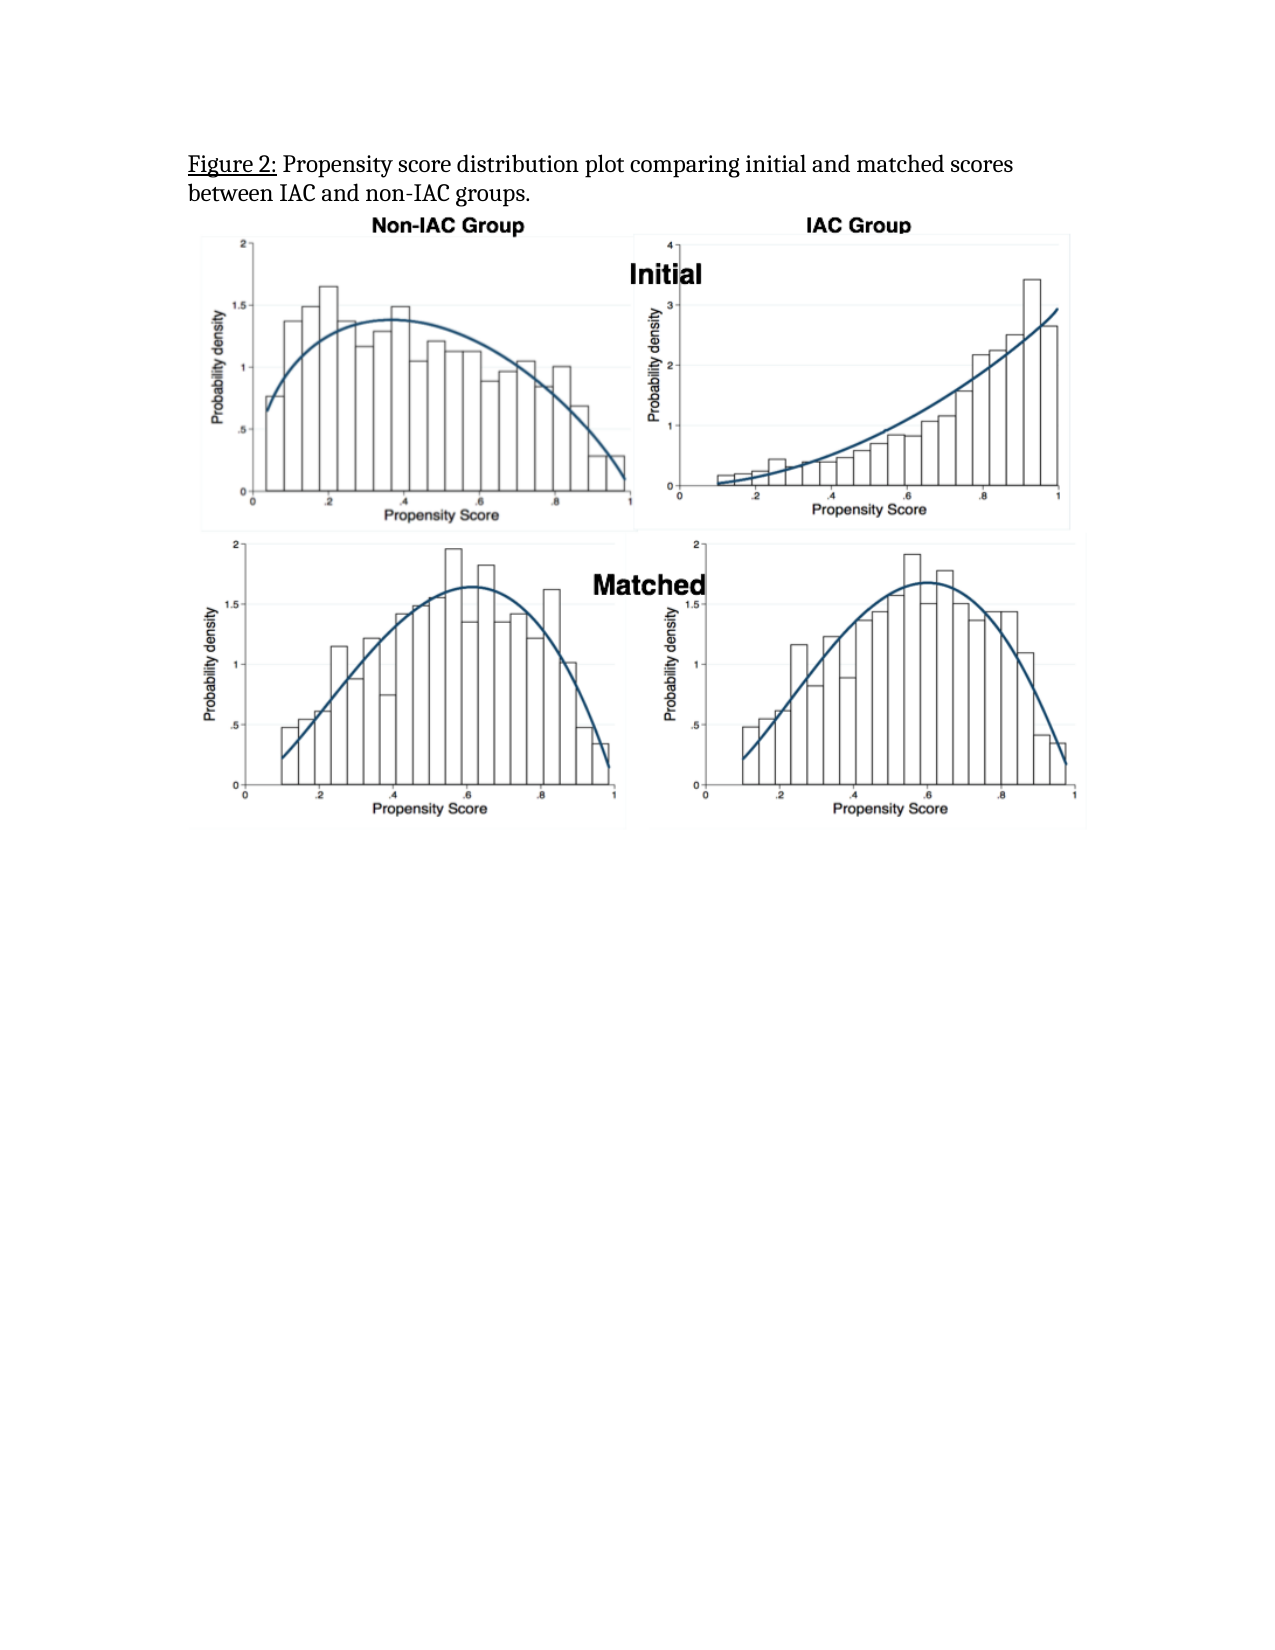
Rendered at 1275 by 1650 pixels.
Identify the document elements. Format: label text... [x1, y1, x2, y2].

text Figure 2: Propensity score distribution plot comparing initial and matched scores between IAC and non-IAC groups. [187, 150, 1087, 207]
picture [187, 207, 1088, 831]
